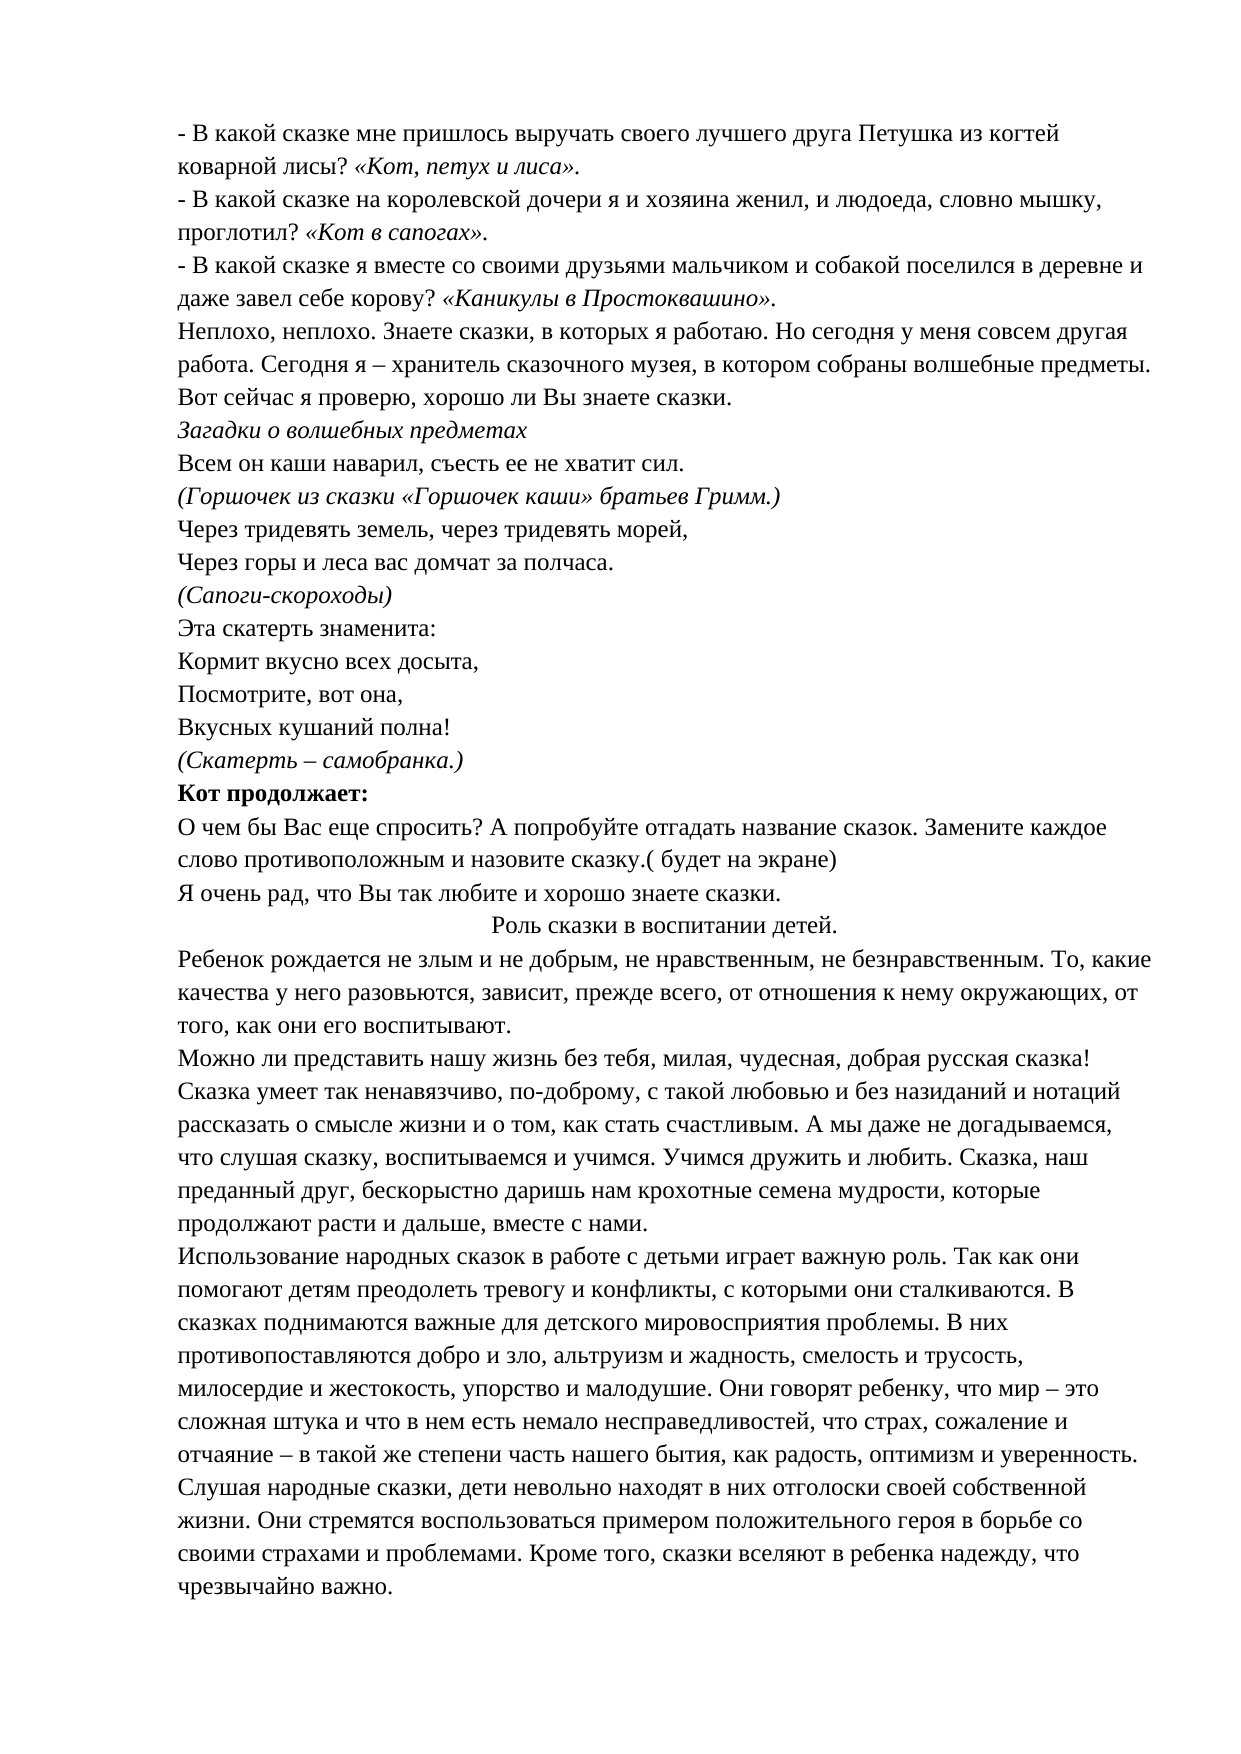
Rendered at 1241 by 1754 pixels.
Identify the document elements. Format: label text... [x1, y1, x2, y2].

text Через тридевять земель, через тридевять морей, [177, 514, 1152, 543]
text Слушая народные сказки, дети невольно находят в них отголоски своей собственной жизни. Они стремятся воспользоваться примером положительного героя в борьбе со своими страхами и проблемами. Кроме того, сказки вселяют в ребенка надежду, что чрезвычайно важно. [177, 1472, 1152, 1600]
text Кормит вкусно всех досыта, [177, 646, 1152, 675]
text Использование народных сказок в работе с детьми играет важную роль. Так как они помогают детям преодолеть тревогу и конфликты, с которыми они сталкиваются. В сказках поднимаются важные для детского мировосприятия проблемы. В них противопоставляются добро и зло, альтруизм и жадность, смелость и трусость, милосердие и жестокость, упорство и малодушие. Они говорят ребенку, что мир – это сложная штука и что в нем есть немало несправедливостей, что страх, сожаление и отчаяние – в такой же степени часть нашего бытия, как радость, оптимизм и уверенность. [177, 1241, 1152, 1468]
text Можно ли представить нашу жизнь без тебя, милая, чудесная, добрая русская сказка! Сказка умеет так ненавязчиво, по-доброму, с такой любовью и без назиданий и нотаций рассказать о смысле жизни и о том, как стать счастливым. А мы даже не догадываемся, что слушая сказку, воспитываемся и учимся. Учимся дружить и любить. Сказка, наш преданный друг, бескорыстно даришь нам крохотные семена мудрости, которые продолжают расти и дальше, вместе с нами. [177, 1043, 1152, 1237]
text - В какой сказке мне пришлось выручать своего лучшего друга Петушка из когтей коварной лисы? «Кот, петух и лиса». [177, 118, 1152, 180]
text Эта скатерть знаменита: [177, 613, 1152, 642]
text Ребенок рождается не злым и не добрым, не нравственным, не безнравственным. То, какие качества у него разовьются, зависит, прежде всего, от отношения к нему окружающих, от того, как они его воспитывают. [177, 944, 1152, 1038]
text - В какой сказке я вместе со своими друзьями мальчиком и собакой поселился в деревне и даже завел себе корову? «Каникулы в Простоквашино». [177, 250, 1152, 312]
text Кот продолжает: [177, 778, 1152, 807]
text Вкусных кушаний полна! [177, 712, 1152, 741]
text О чем бы Вас еще спросить? А попробуйте отгадать название сказок. Замените каждое слово противоположным и назовите сказку.( будет на экране) [177, 812, 1152, 873]
text (Сапоги-скороходы) [177, 580, 1152, 609]
text (Скатерть – самобранка.) [177, 746, 1152, 774]
text (Горшочек из сказки «Горшочек каши» братьев Гримм.) [177, 481, 1152, 510]
text - В какой сказке на королевской дочери я и хозяина женил, и людоеда, словно мышку, проглотил? «Кот в сапогах». [177, 184, 1152, 246]
text Через горы и леса вас домчат за полчаса. [177, 547, 1152, 576]
text Всем он каши наварил, съесть ее не хватит сил. [177, 448, 1152, 477]
text Посмотрите, вот она, [177, 679, 1152, 708]
text Загадки о волшебных предметах [177, 415, 1152, 444]
text Неплохо, неплохо. Знаете сказки, в которых я работаю. Но сегодня у меня совсем другая работа. Сегодня я – хранитель сказочного музея, в котором собраны волшебные предметы. Вот сейчас я проверю, хорошо ли Вы знаете сказки. [177, 316, 1152, 411]
text Я очень рад, что Вы так любите и хорошо знаете сказки. [177, 878, 1152, 906]
text Роль сказки в воспитании детей. [177, 911, 1152, 939]
